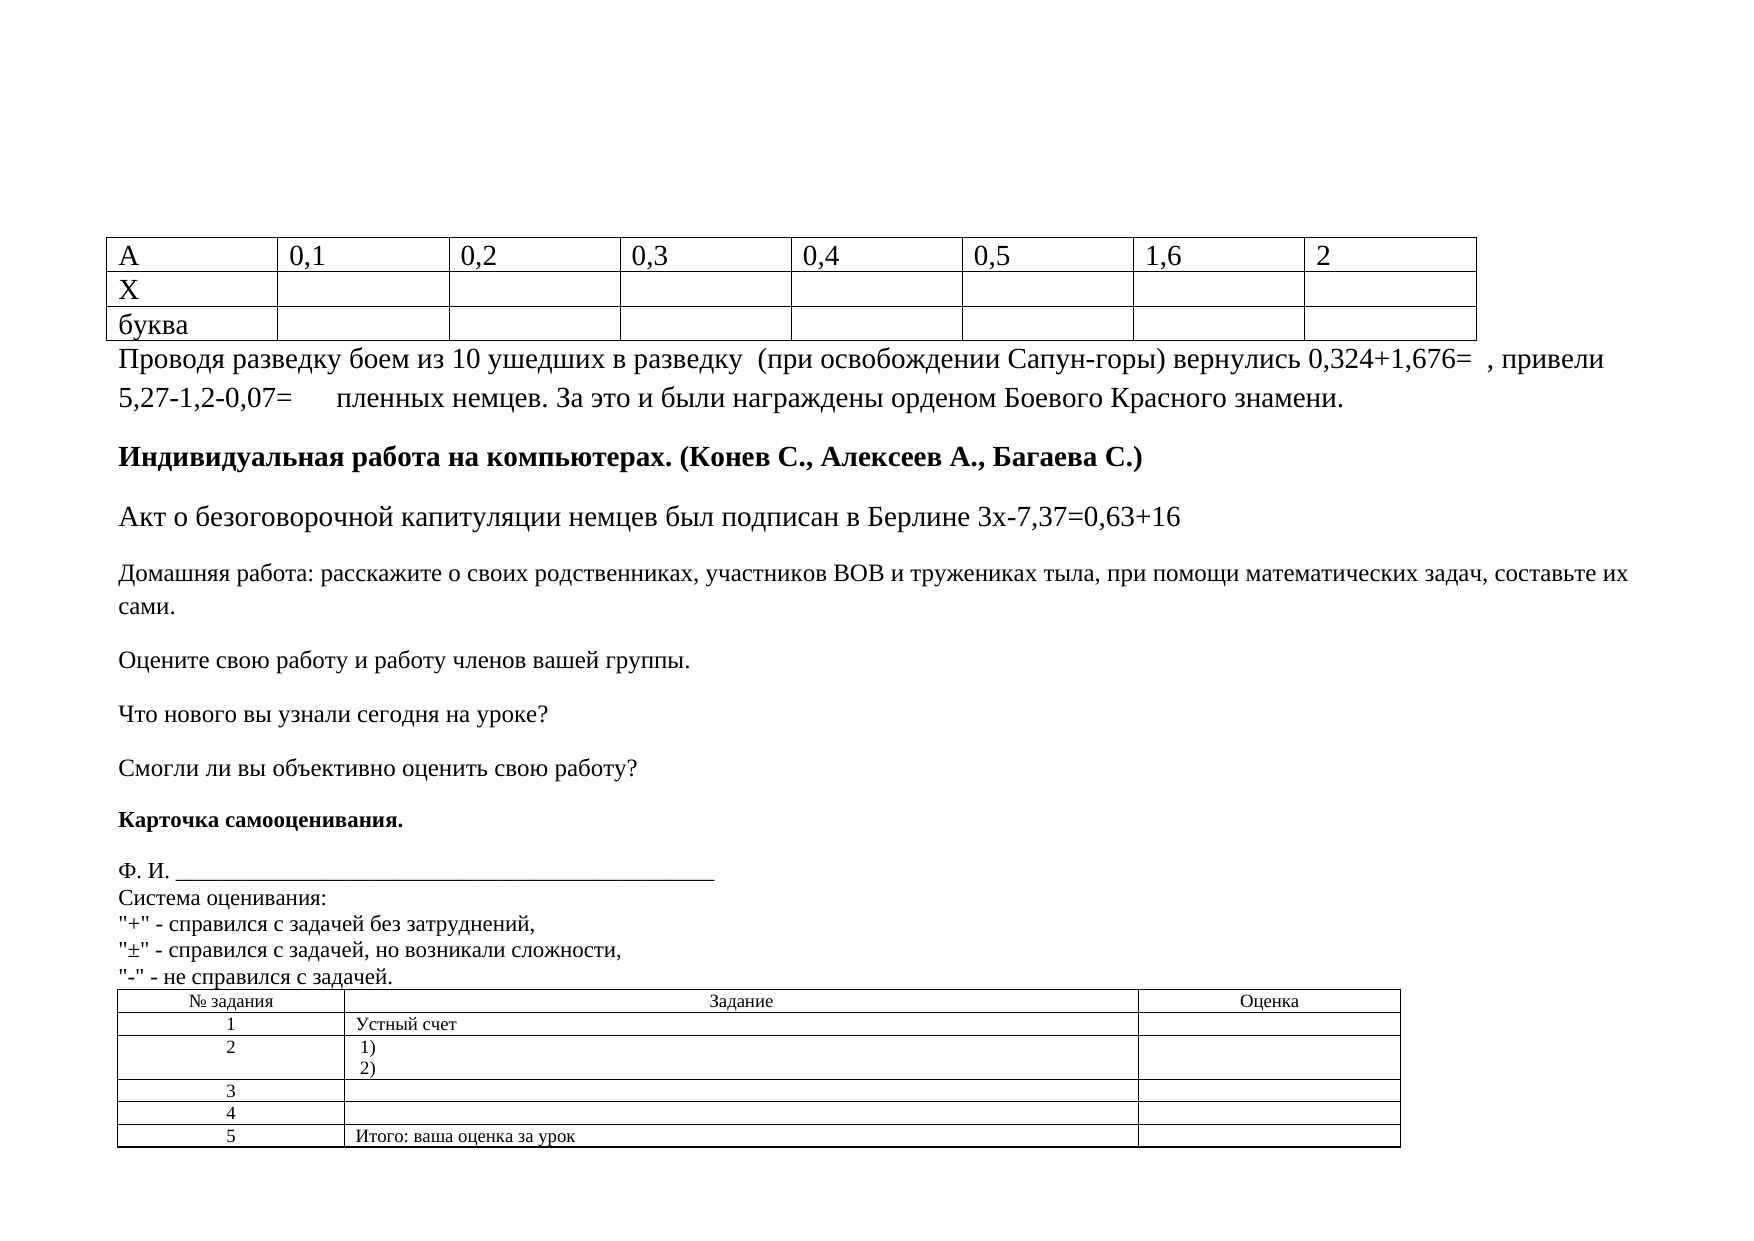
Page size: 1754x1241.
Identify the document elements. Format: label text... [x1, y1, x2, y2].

table_cell Х [107, 272, 277, 306]
table_cell буква [107, 307, 277, 340]
table_cell [450, 307, 620, 340]
table_header № задания [118, 990, 344, 1012]
table_cell 1) 2) [345, 1036, 1138, 1079]
text "+" - справился с задачей без затруднений, [118, 910, 1636, 937]
table_header А [107, 238, 277, 271]
table_cell [1139, 1102, 1400, 1124]
table_header Задание [345, 990, 1138, 1012]
table_cell 2 [118, 1036, 344, 1079]
text Индивидуальная работа на компьютерах. (Конев С., Алексеев А., Багаева С.) [118, 439, 1636, 473]
table_header 2 [1305, 238, 1476, 271]
table_cell [278, 272, 449, 306]
table_cell [792, 307, 962, 340]
table_cell [1139, 1125, 1400, 1146]
table_header 0,4 [792, 238, 962, 271]
text Смогли ли вы объективно оценить свою работу? [118, 753, 1636, 781]
table_cell [621, 307, 791, 340]
table_cell [345, 1102, 1138, 1124]
text Карточка самооценивания. [118, 806, 1636, 833]
table_cell 3 [118, 1080, 344, 1101]
table_cell [963, 307, 1133, 340]
table_cell [345, 1080, 1138, 1101]
text Оцените свою работу и работу членов вашей группы. [118, 645, 1636, 674]
table_cell [963, 272, 1133, 306]
table_header 0,2 [450, 238, 620, 271]
text Домашняя работа: расскажите о своих родственниках, участников ВОВ и тружениках тыла, при помощи математических задач, составьте их сами. [118, 558, 1636, 620]
table_cell [621, 272, 791, 306]
table_cell [1139, 1080, 1400, 1101]
table_header 0,1 [278, 238, 449, 271]
table_header Оценка [1139, 990, 1400, 1012]
table_cell 4 [118, 1102, 344, 1124]
table_cell [450, 272, 620, 306]
text Ф. И. _______________________________________________ [118, 857, 1636, 884]
text "-" - не справился с задачей. [118, 963, 1636, 989]
table_cell [278, 307, 449, 340]
text "±" - справился с задачей, но возникали сложности, [118, 937, 1636, 963]
text Проводя разведку боем из 10 ушедших в разведку (при освобождении Сапун-горы) вернулись 0,324+1,676= , привели 5,27-1,2-0,07= пленных немцев. За это и были награждены орденом Боевого Красного знамени. [118, 341, 1636, 413]
table_cell [1139, 1036, 1400, 1079]
table_cell 5 [118, 1125, 344, 1146]
text Акт о безоговорочной капитуляции немцев был подписан в Берлине 3х-7,37=0,63+16 [118, 499, 1636, 532]
table_cell 1 [118, 1013, 344, 1034]
table_cell [1134, 307, 1304, 340]
table_cell [792, 272, 962, 306]
table_cell [1305, 272, 1476, 306]
table_cell [1139, 1013, 1400, 1034]
table_cell Итого: ваша оценка за урок [345, 1125, 1138, 1146]
text Что нового вы узнали сегодня на уроке? [118, 699, 1636, 727]
table_header 0,5 [963, 238, 1133, 271]
table_header 1,6 [1134, 238, 1304, 271]
table_cell [1134, 272, 1304, 306]
table_cell Устный счет [345, 1013, 1138, 1034]
table_header 0,3 [621, 238, 791, 271]
text Система оценивания: [118, 884, 1636, 910]
table_cell [1305, 307, 1476, 340]
